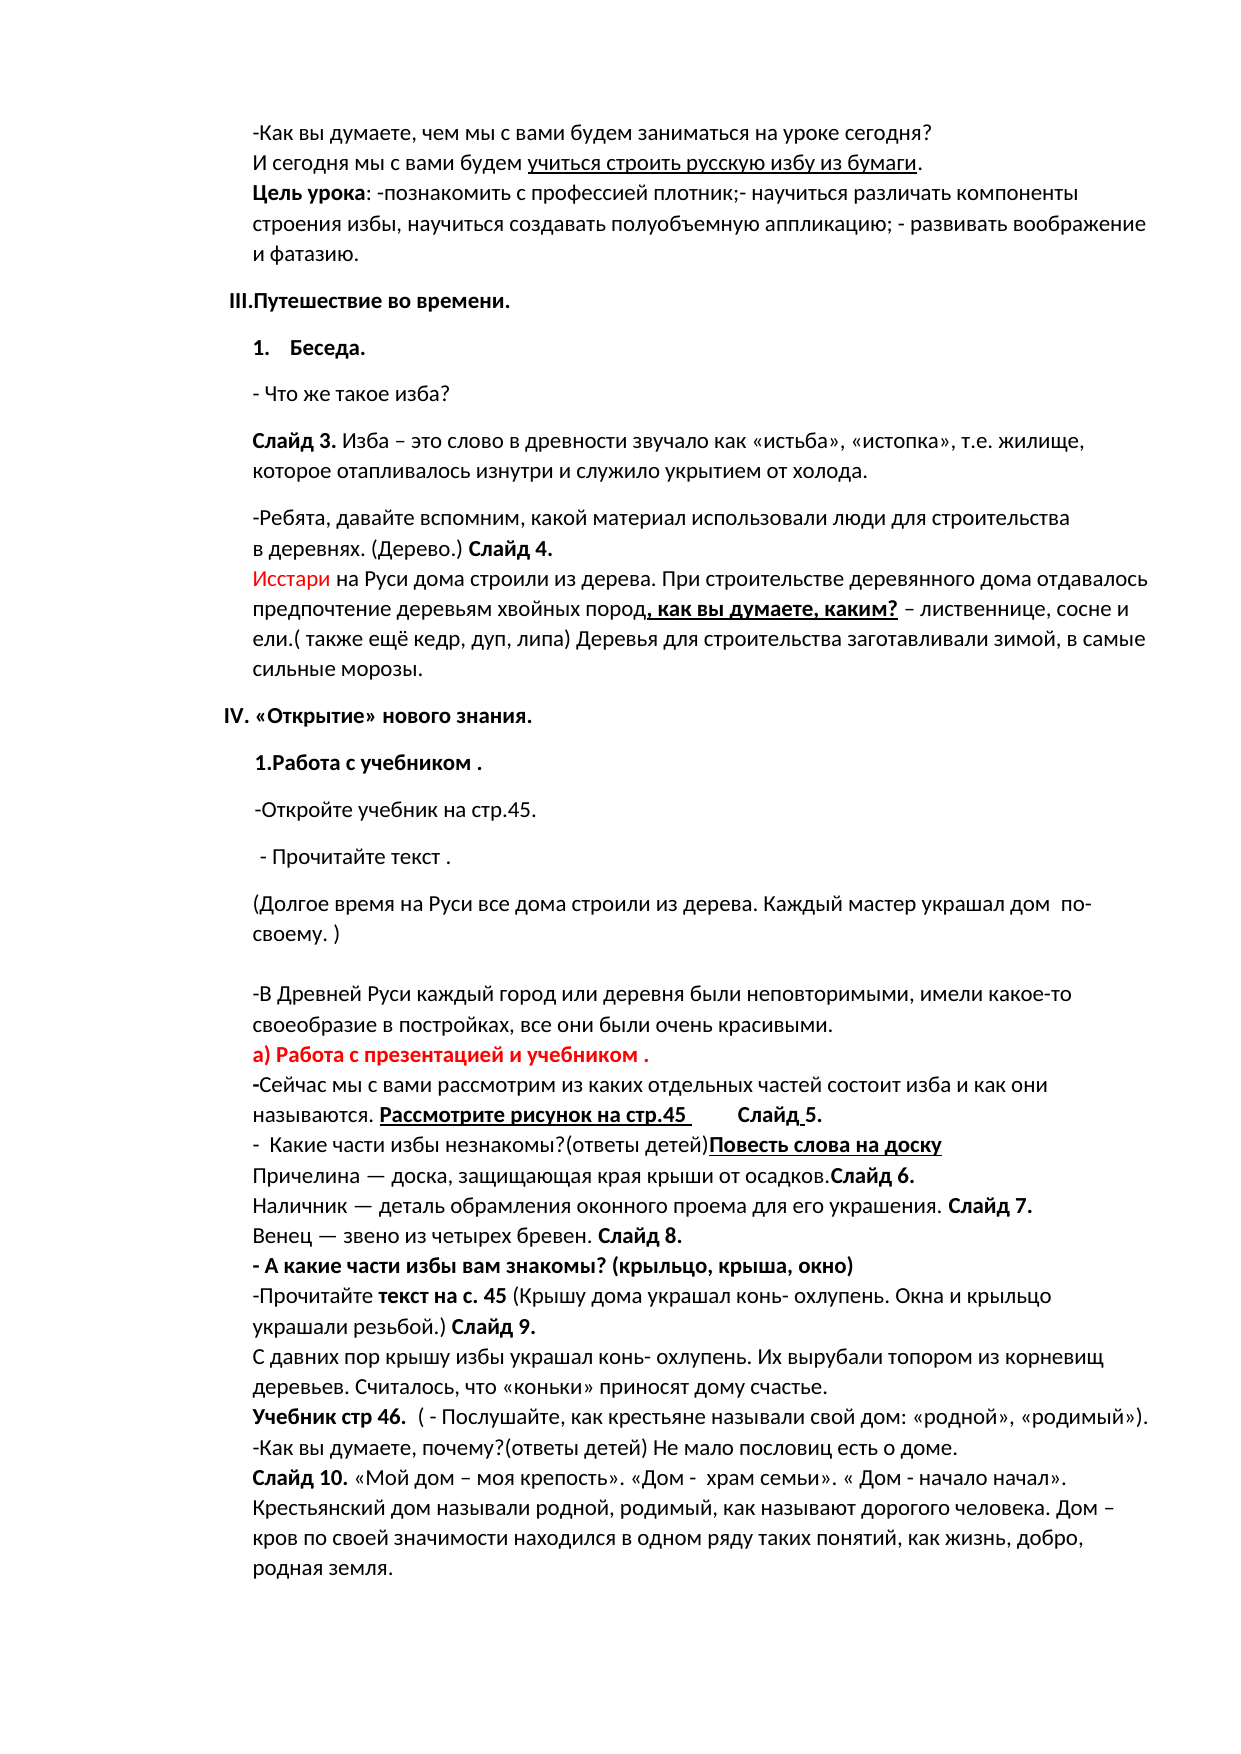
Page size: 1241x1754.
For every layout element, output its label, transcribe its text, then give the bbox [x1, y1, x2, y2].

list Беседа. [252, 333, 1152, 361]
list - А какие части избы вам знакомы? (крыльцо, крыша, окно) [252, 1251, 1152, 1279]
text - Что же такое изба? [252, 379, 1152, 408]
list -В Древней Руси каждый город или деревня были неповторимыми, имели какое-то своеобразие в постройках, все они были очень красивыми. [252, 979, 1152, 1038]
list Причелина — доска, защищающая края крыши от осадков.Слайд 6. [252, 1161, 1152, 1189]
list -Сейчас мы с вами рассмотрим из каких отдельных частей состоит изба и как они называются. Рассмотрите рисунок на стр.45 Слайд 5. [252, 1070, 1152, 1128]
list (Долгое время на Руси все дома строили из дерева. Каждый мастер украшал дом по-своему. ) [252, 889, 1152, 947]
list Слайд 10. «Мой дом – моя крепость». «Дом - храм семьи». « Дом - начало начал». [252, 1463, 1152, 1491]
list Крестьянский дом называли родной, родимый, как называют дорогого человека. Дом – кров по своей значимости находился в одном ряду таких понятий, как жизнь, добро, родная земля. [252, 1493, 1152, 1582]
list Наличник — деталь обрамления оконного проема для его украшения. Слайд 7. [252, 1191, 1152, 1219]
list Учебник стр 46. ( - Послушайте, как крестьяне называли свой дом: «родной», «родимый»). [252, 1402, 1152, 1431]
text -Откройте учебник на стр.45. [177, 795, 1152, 823]
list Венец — звено из четырех бревен. Слайд 8. [252, 1221, 1152, 1249]
list -Как вы думаете, чем мы с вами будем заниматься на уроке сегодня? [252, 118, 1152, 146]
list И сегодня мы с вами будем учиться строить русскую избу из бумаги. [252, 148, 1152, 176]
list -Как вы думаете, почему?(ответы детей) Не мало пословиц есть о доме. [252, 1433, 1152, 1461]
text IV. «Открытие» нового знания. [177, 701, 1152, 729]
list С давних пор крышу избы украшал конь- охлупень. Их вырубали топором из корневищ деревьев. Считалось, что «коньки» приносят дому счастье. [252, 1342, 1152, 1400]
text 1.Работа с учебником . [177, 748, 1152, 776]
text - Прочитайте текст . [177, 842, 1152, 870]
list - Какие части избы незнакомы?(ответы детей)Повесть слова на доску [252, 1131, 1152, 1159]
list Исстари на Руси дома строили из дерева. При строительстве деревянного дома отдавалось предпочтение деревьям хвойных пород, как вы думаете, каким? – лиственнице, сосне и ели.( также ещё кедр, дуп, липа) Деревья для строительства заготавливали зимой, в самые сильные морозы. [252, 564, 1152, 683]
list Цель урока: -познакомить с профессией плотник;- научиться различать компоненты строения избы, научиться создавать полуобъемную аппликацию; - развивать воображение и фатазию. [252, 178, 1152, 267]
list -Ребята, давайте вспомним, какой материал использовали люди для строительства в деревнях. (Дерево.) Cлайд 4. [252, 503, 1152, 562]
text III.Путешествие во времени. [177, 286, 1152, 314]
list -Прочитайте текст на с. 45 (Крышу дома украшал конь- охлупень. Окна и крыльцо украшали резьбой.) Слайд 9. [252, 1282, 1152, 1340]
list а) Работа с презентацией и учебником . [252, 1040, 1152, 1068]
text Слайд 3. Изба – это слово в древности звучало как «истьба», «истопка», т.е. жилище, которое отапливалось изнутри и служило укрытием от холода. [252, 426, 1152, 485]
